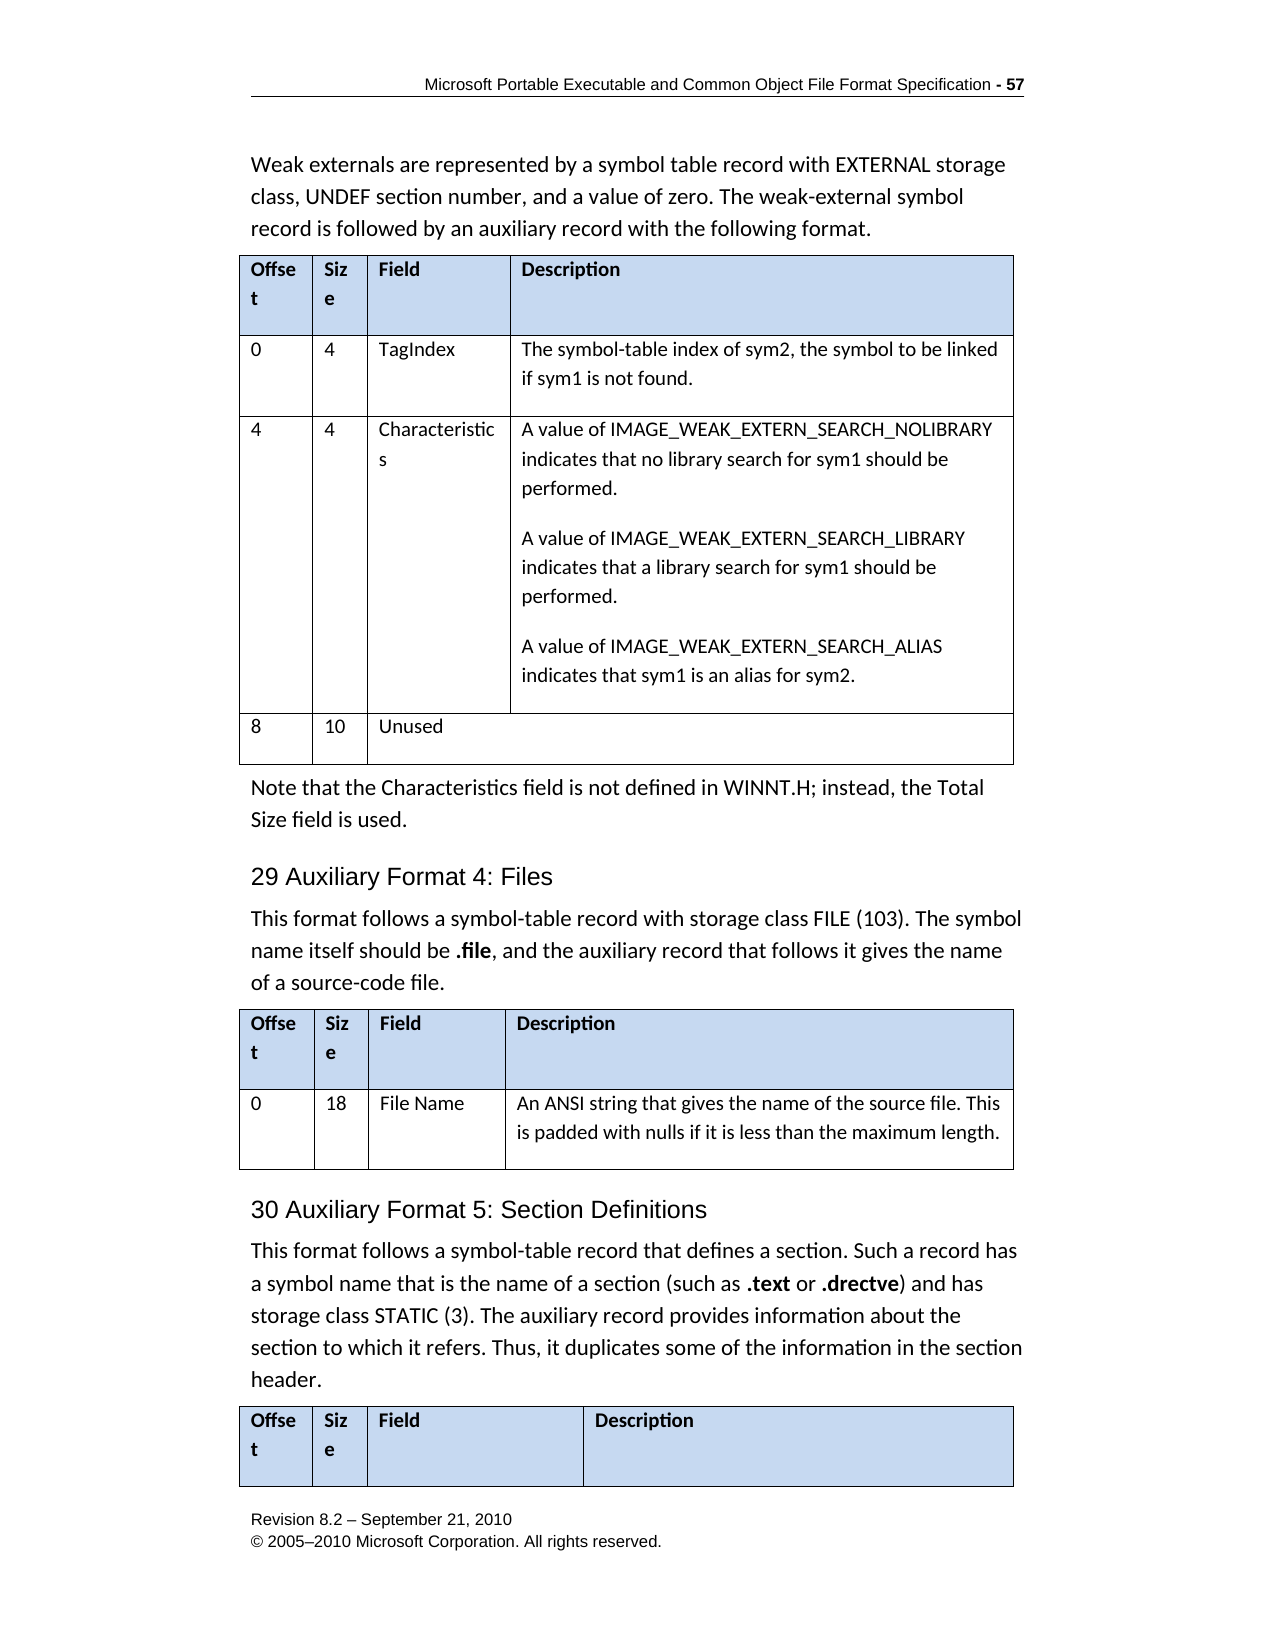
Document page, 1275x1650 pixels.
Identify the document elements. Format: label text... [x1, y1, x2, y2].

subtitle Auxiliary Format 4: Files [251, 862, 1024, 891]
table_cell 0 [240, 1090, 314, 1169]
text This format follows a symbol-table record that defines a section. Such a record has a symbol name that is the name of a section (such as .text or .drectve) and has storage class STATIC (3). The auxiliary record provides information about the section to which it refers. Thus, it duplicates some of the information in the section header. [251, 1237, 1024, 1393]
table_cell File Name [369, 1090, 505, 1169]
text Note that the Characteristics field is not defined in WINNT.H; instead, the Total Size field is used. [251, 773, 1024, 833]
table_header Field [368, 256, 510, 335]
text This format follows a symbol-table record with storage class FILE (103). The symbol name itself should be .file, and the auxiliary record that follows it gives the name of a source-code file. [251, 904, 1024, 996]
table_header Size [313, 1407, 367, 1486]
table_cell 8 [240, 714, 312, 764]
table_header Offset [240, 256, 312, 335]
table_cell Unused [368, 714, 1013, 764]
table_header Field [368, 1407, 583, 1486]
table_cell 4 [240, 417, 312, 712]
table_header Size [313, 256, 367, 335]
table_cell Characteristics [368, 417, 510, 712]
table_header Offset [240, 1407, 312, 1486]
table_cell The symbol-table index of sym2, the symbol to be linked if sym1 is not found. [511, 336, 1013, 416]
table_cell An ANSI string that gives the name of the source file. This is padded with nulls if it is less than the maximum length. [506, 1090, 1013, 1169]
table_header Description [506, 1010, 1013, 1089]
table_cell 4 [313, 417, 367, 712]
table_cell TagIndex [368, 336, 510, 416]
subtitle Auxiliary Format 5: Section Definitions [251, 1195, 1024, 1224]
table_cell 4 [313, 336, 367, 416]
table_cell 10 [313, 714, 367, 764]
table_cell A value of IMAGE_WEAK_EXTERN_SEARCH_NOLIBRARY indicates that no library search for sym1 should be performed. A value of IMAGE_WEAK_EXTERN_SEARCH_LIBRARY indicates that a library search for sym1 should be performed. A value of IMAGE_WEAK_EXTERN_SEARCH_ALIAS indicates that sym1 is an alias for sym2. [511, 417, 1013, 712]
table_cell 0 [240, 336, 312, 416]
table_header Description [584, 1407, 1013, 1486]
table_header Description [511, 256, 1013, 335]
table_header Size [315, 1010, 368, 1089]
table_cell 18 [315, 1090, 368, 1169]
text Weak externals are represented by a symbol table record with EXTERNAL storage class, UNDEF section number, and a value of zero. The weak-external symbol record is followed by an auxiliary record with the following format. [251, 150, 1024, 242]
table_header Offset [240, 1010, 314, 1089]
table_header Field [369, 1010, 505, 1089]
